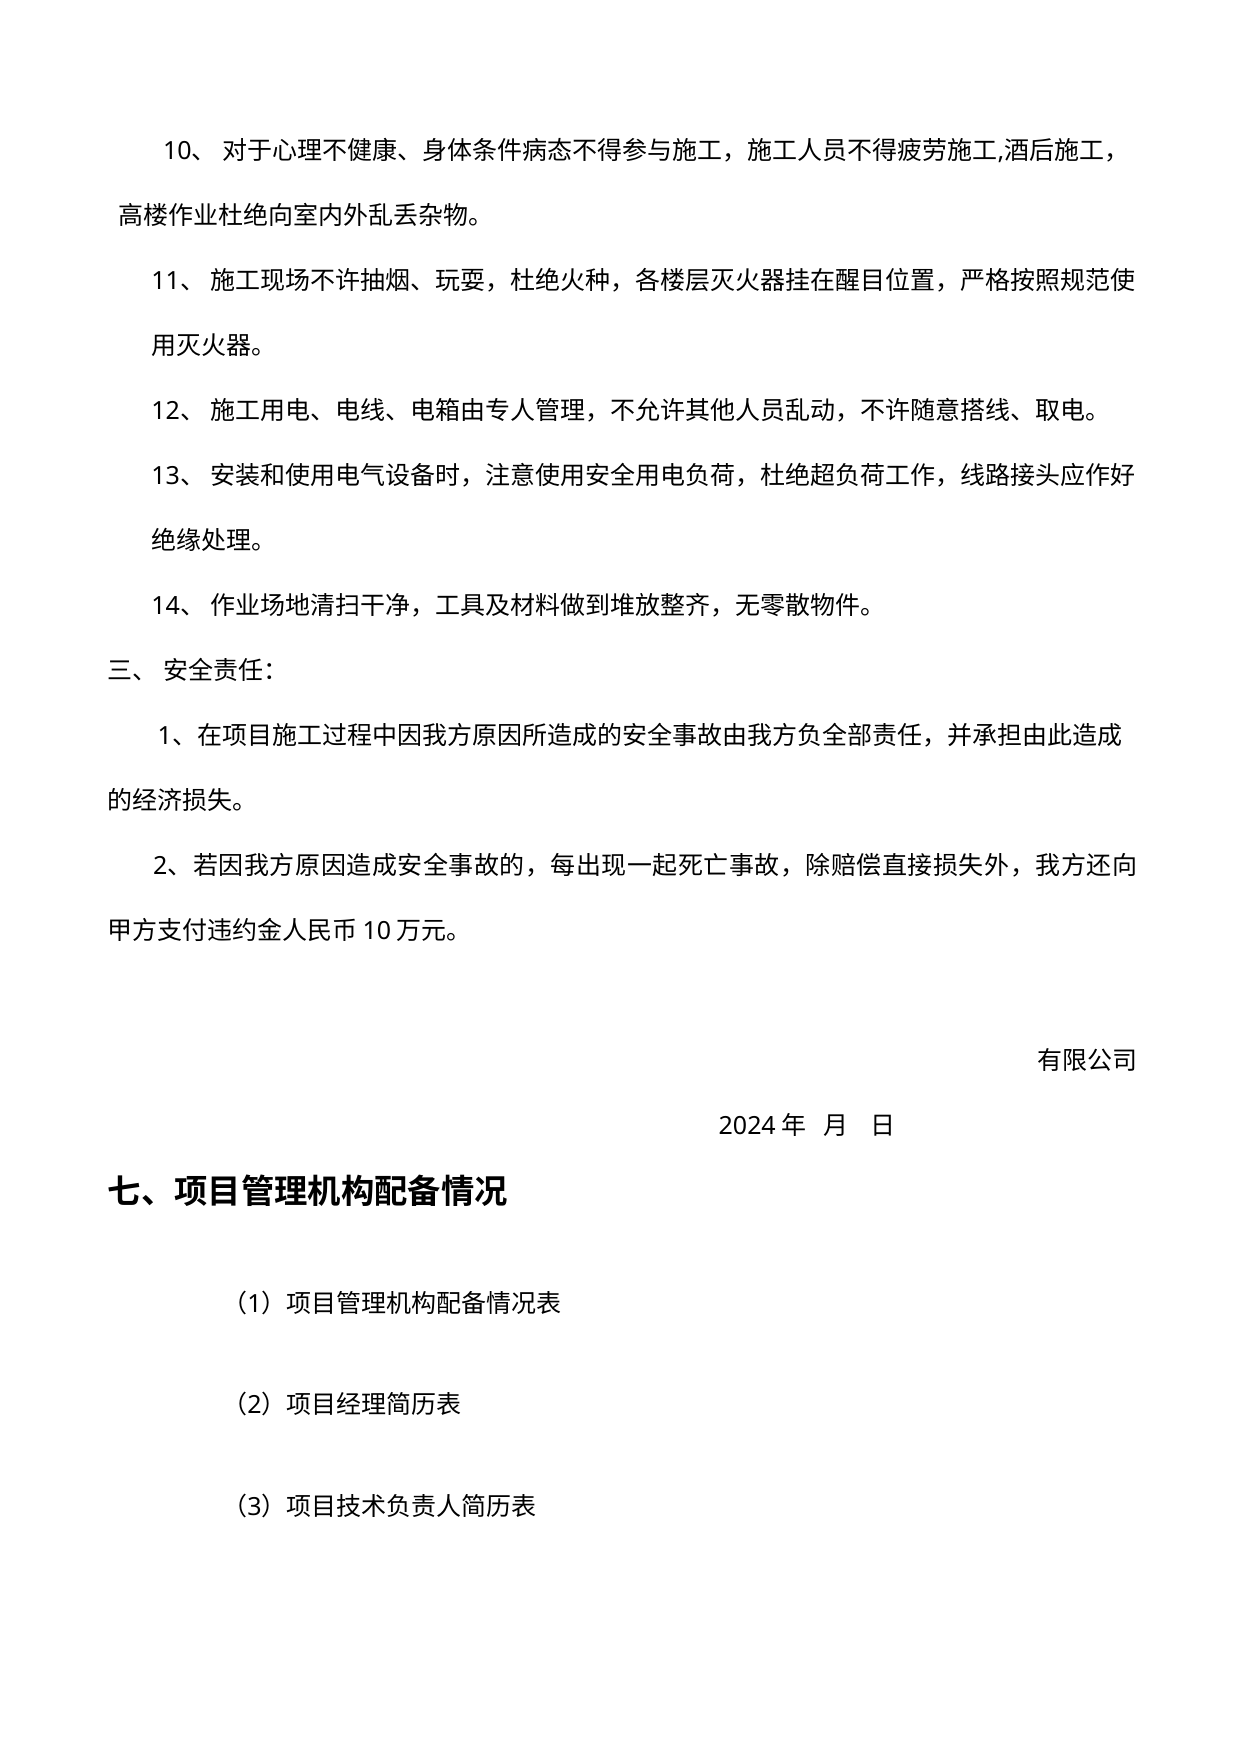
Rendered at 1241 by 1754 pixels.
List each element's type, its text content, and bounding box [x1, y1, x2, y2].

text 1、在项目施工过程中因我方原因所造成的安全事故由我方负全部责任，并承担由此造成的经济损失。 [107, 701, 1137, 831]
text 10、 对于心理不健康、身体条件病态不得参与施工，施工人员不得疲劳施工,酒后施工，高楼作业杜绝向室内外乱丢杂物。 [118, 116, 1137, 246]
text （3）项目技术负责人简历表 [222, 1472, 1159, 1537]
text 2024年 月 日 [107, 1091, 1137, 1156]
text 有限公司 [107, 961, 1137, 1091]
text 三、 安全责任： [107, 636, 1137, 701]
text 11、 施工现场不许抽烟、玩耍，杜绝火种，各楼层灭火器挂在醒目位置，严格按照规范使用灭火器。 12、 施工用电、电线、电箱由专人管理，不允许其他人员乱动，不许随意搭线、取电。 13、 安装和使用电气设备时，注意使用安全用电负荷，杜绝超负荷工作，线路接头应作好绝缘处理。 14、 作业场地清扫干净，工具及材料做到堆放整齐，无零散物件。 [151, 246, 1137, 636]
text （1）项目管理机构配备情况表 [222, 1269, 1159, 1334]
text （2）项目经理简历表 [222, 1371, 1159, 1436]
subtitle 七、项目管理机构配备情况 [107, 1156, 1137, 1221]
text 2、若因我方原因造成安全事故的，每出现一起死亡事故，除赔偿直接损失外，我方还向甲方支付违约金人民币10万元。 [107, 831, 1137, 961]
